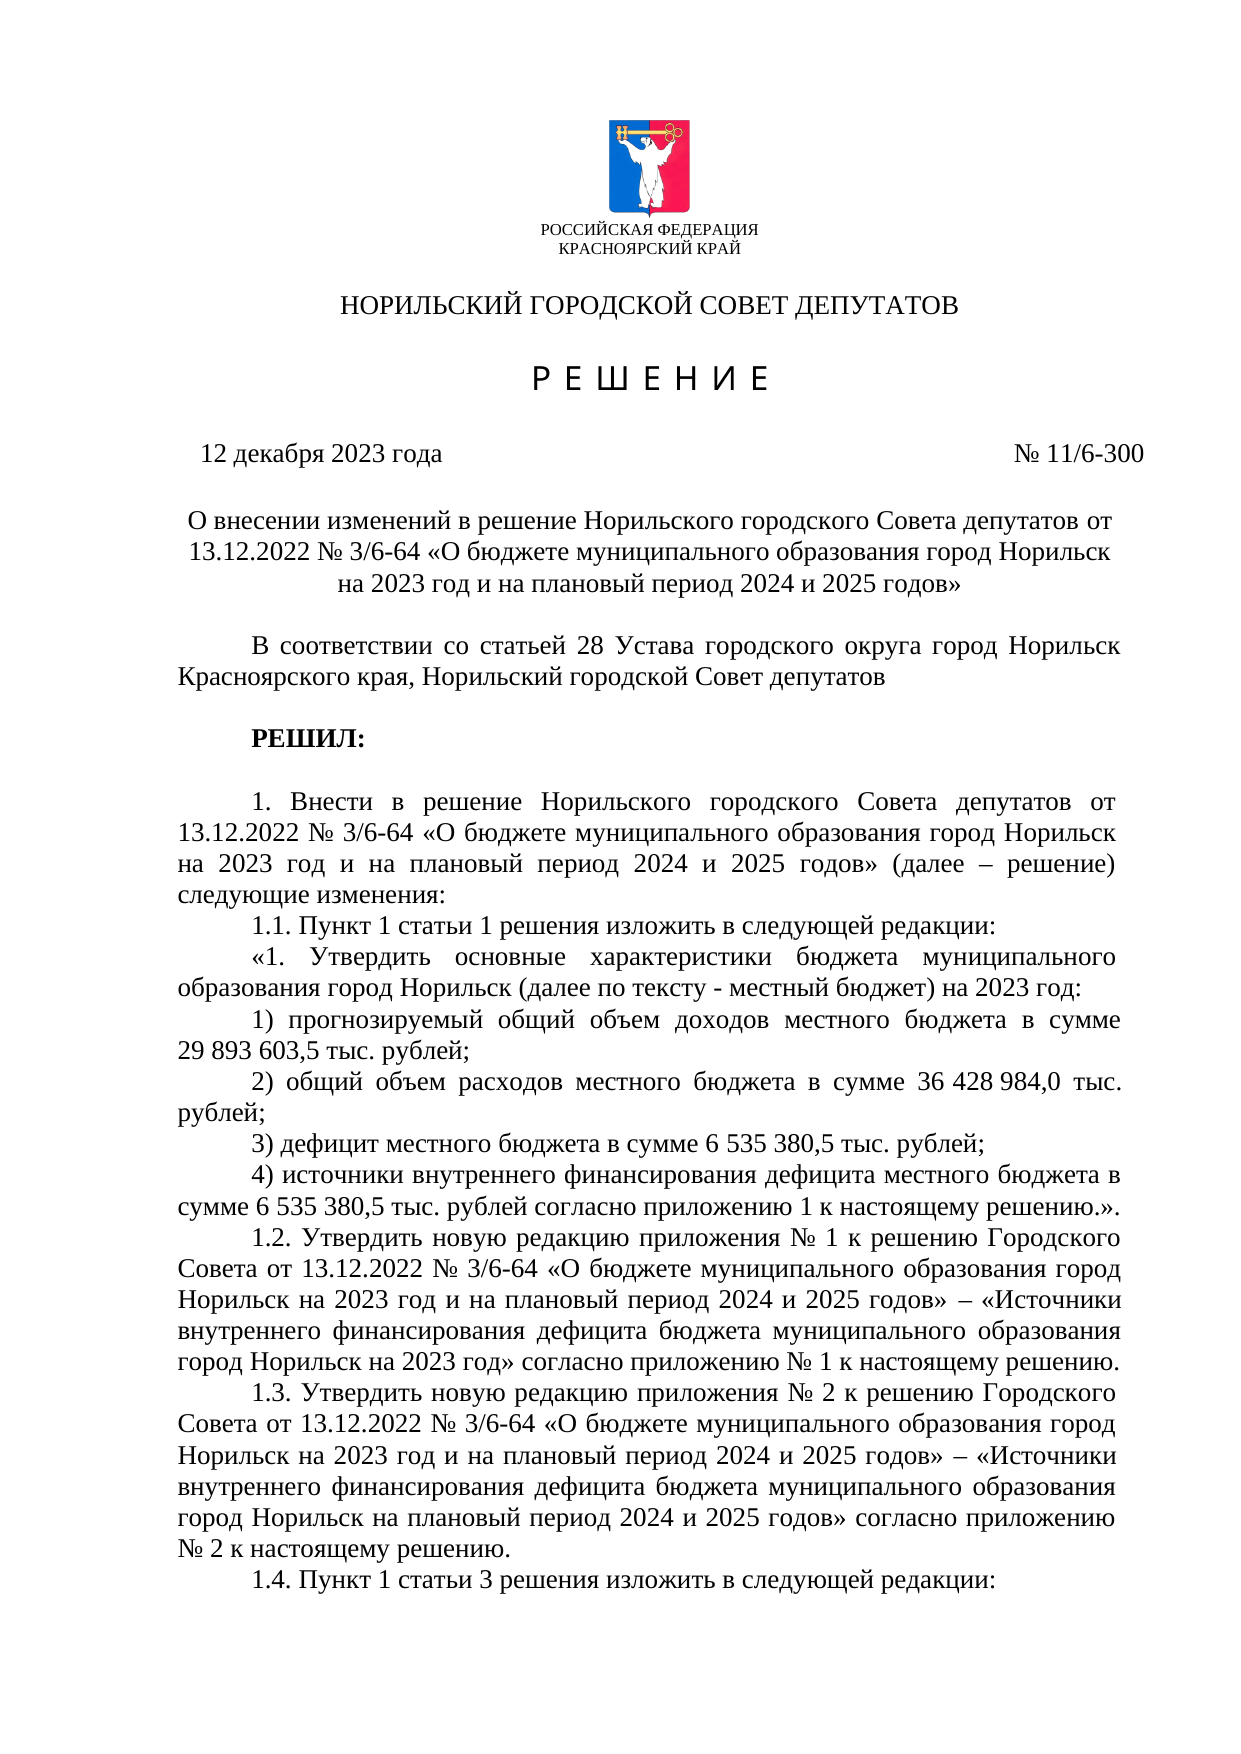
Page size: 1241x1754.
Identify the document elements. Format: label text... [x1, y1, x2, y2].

text «1. Утвердить основные характеристики бюджета муниципального образования город Норильск (далее по тексту - местный бюджет) на 2023 год: [177, 940, 1117, 1003]
text 4) источники внутреннего финансирования дефицита местного бюджета в сумме 6 535 380,5 тыс. рублей согласно приложению 1 к настоящему решению.». [177, 1158, 1122, 1221]
table_header 12 декабря 2023 года [189, 437, 676, 473]
text О внесении изменений в решение Норильского городского Совета депутатов от 13.12.2022 № 3/6-64 «О бюджете муниципального образования город Норильск на 2023 год и на плановый период 2024 и 2025 годов» [177, 504, 1122, 598]
text КРАСНОЯРСКИЙ КРАЙ [177, 239, 1122, 258]
table_header № 11/6-300 [676, 437, 1155, 473]
text В соответствии со статьей 28 Устава городского округа город Норильск Красноярского края, Норильский городской Совет депутатов [177, 629, 1122, 691]
text 3) дефицит местного бюджета в сумме 6 535 380,5 тыс. рублей; [177, 1127, 1122, 1158]
text НОРИЛЬСКИЙ ГОРОДСКОЙ СОВЕТ ДЕПУТАТОВ [177, 289, 1122, 320]
picture [607, 118, 692, 220]
text 1.4. Пункт 1 статьи 3 решения изложить в следующей редакции: [177, 1563, 1117, 1594]
text 1) прогнозируемый общий объем доходов местного бюджета в сумме 29 893 603,5 тыс. рублей; [177, 1003, 1122, 1065]
text РЕШИЛ: [177, 722, 1122, 753]
text 1.1. Пункт 1 статьи 1 решения изложить в следующей редакции: [177, 909, 1117, 940]
text 1.2. Утвердить новую редакцию приложения № 1 к решению Городского Совета от 13.12.2022 № 3/6-64 «О бюджете муниципального образования город Норильск на 2023 год и на плановый период 2024 и 2025 годов» – «Источники внутреннего финансирования дефицита бюджета муниципального образования город Норильск на 2023 год» согласно приложению № 1 к настоящему решению. [177, 1221, 1122, 1376]
text 1.3. Утвердить новую редакцию приложения № 2 к решению Городского Совета от 13.12.2022 № 3/6-64 «О бюджете муниципального образования город Норильск на 2023 год и на плановый период 2024 и 2025 годов» – «Источники внутреннего финансирования дефицита бюджета муниципального образования город Норильск на плановый период 2024 и 2025 годов» согласно приложению № 2 к настоящему решению. [177, 1376, 1117, 1563]
list 1. Внести в решение Норильского городского Совета депутатов от 13.12.2022 № 3/6-64 «О бюджете муниципального образования город Норильск на 2023 год и на плановый период 2024 и 2025 годов» (далее – решение) следующие изменения: [177, 785, 1117, 909]
text 2) общий объем расходов местного бюджета в сумме 36 428 984,0 тыс. рублей; [177, 1065, 1122, 1127]
text РОССИЙСКАЯ ФЕДЕРАЦИЯ [177, 220, 1122, 239]
text Р Е Ш Е Н И Е [177, 354, 1122, 400]
